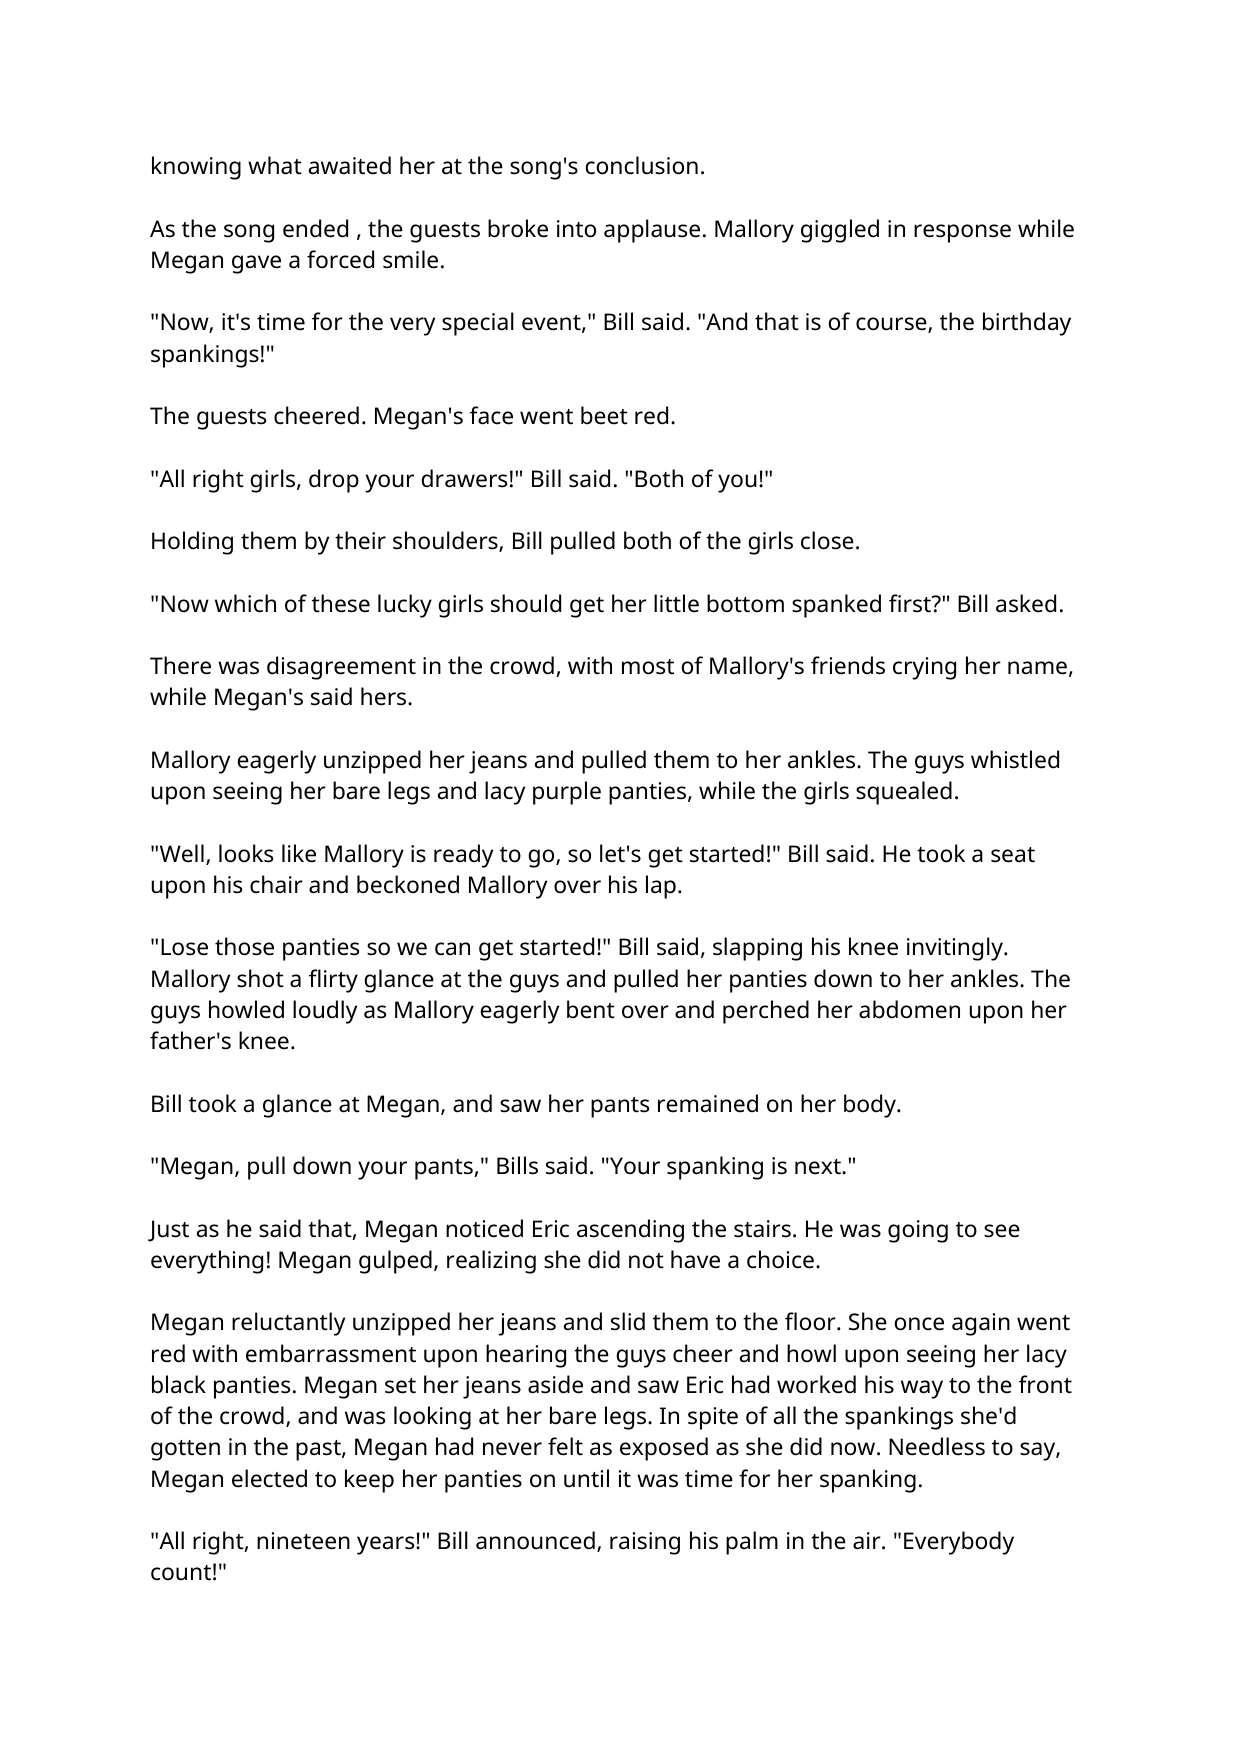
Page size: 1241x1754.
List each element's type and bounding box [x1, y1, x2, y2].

text [150, 150, 1090, 1587]
